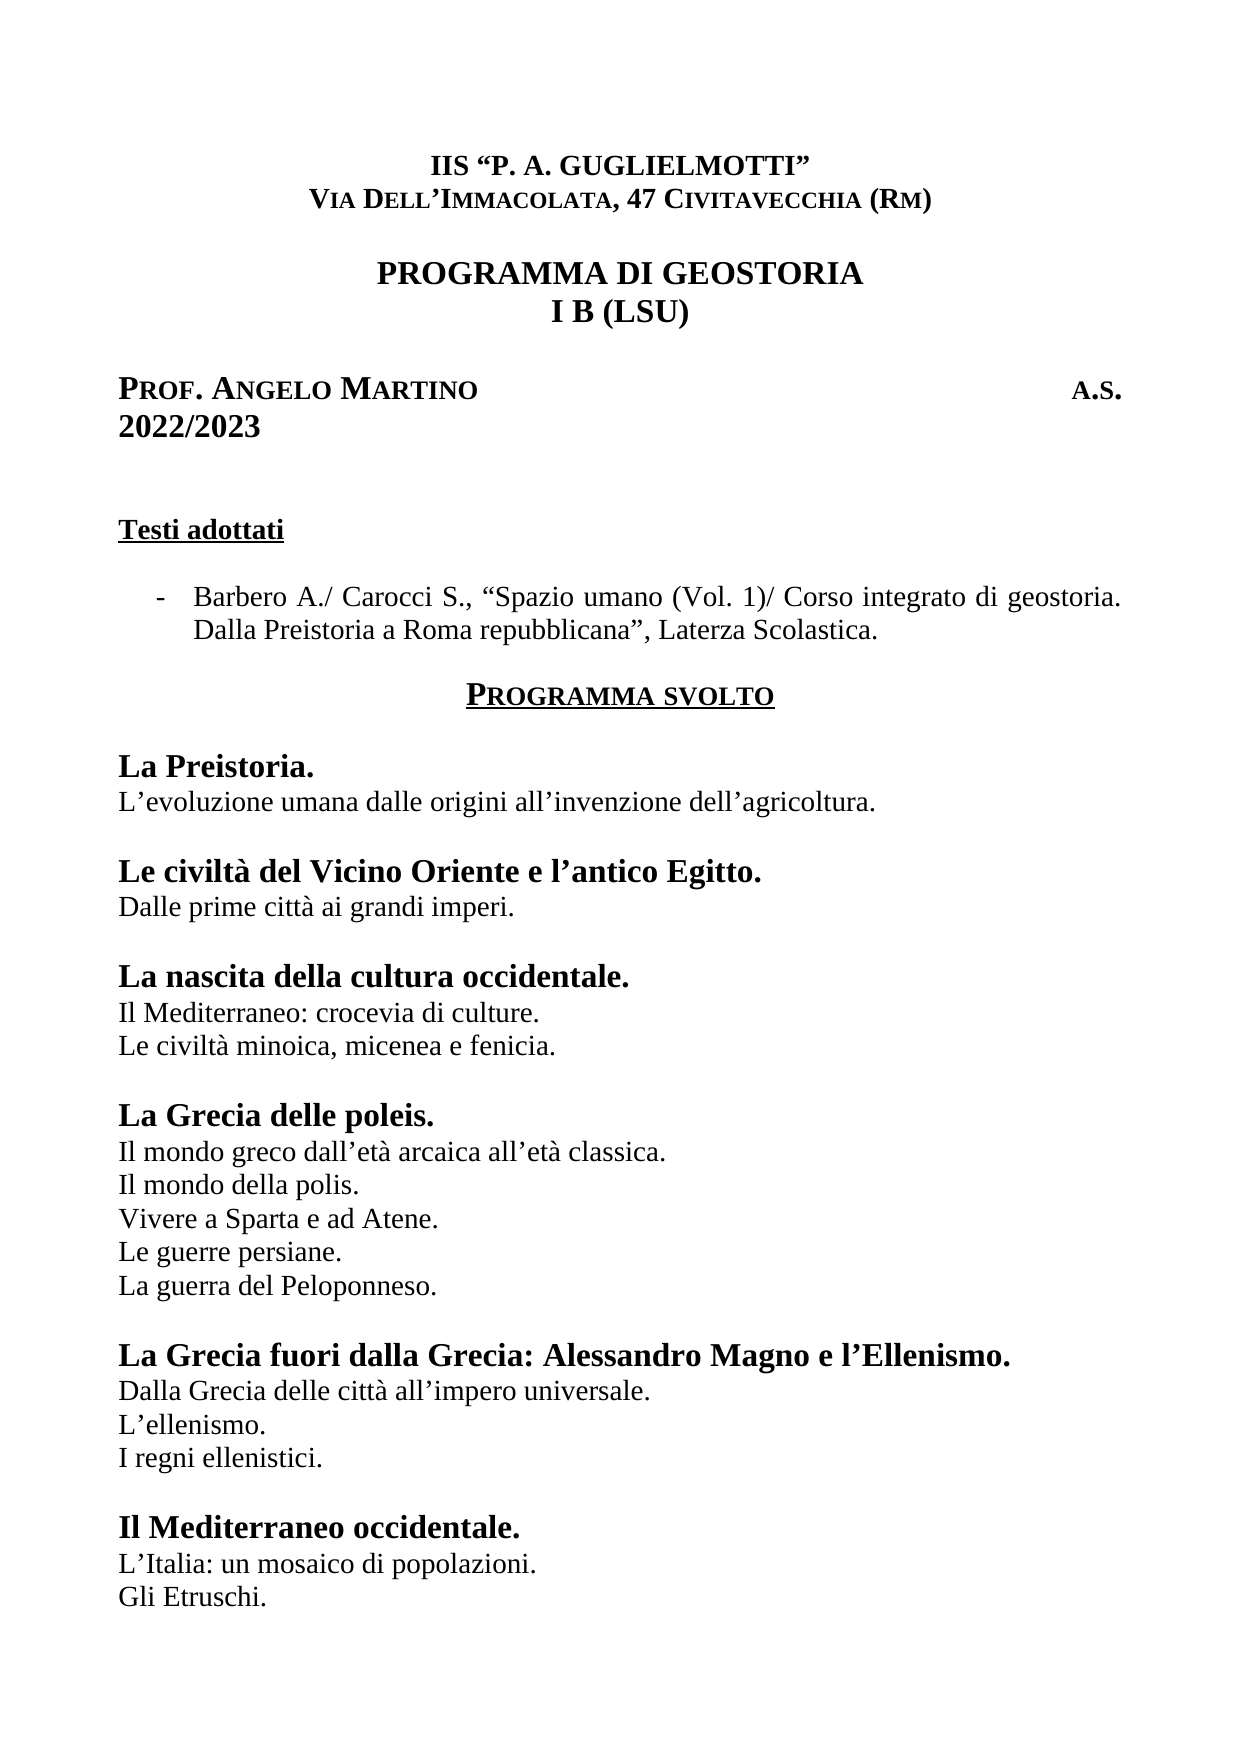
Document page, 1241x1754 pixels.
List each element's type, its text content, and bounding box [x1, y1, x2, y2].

text Prof. Angelo Martino a.s. 2022/2023 [118, 368, 1122, 445]
text Il Mediterraneo occidentale. [118, 1508, 1122, 1546]
text L’Italia: un mosaico di popolazioni. [118, 1546, 1122, 1579]
text La nascita della cultura occidentale. [118, 957, 1122, 995]
text Gli Etruschi. [118, 1579, 1122, 1613]
text L’evoluzione umana dalle origini all’invenzione dell’agricoltura. [118, 784, 1122, 818]
text IIS “P. A. GUGLIELMOTTI” [118, 148, 1122, 181]
text La Preistoria. [118, 746, 1122, 784]
text La guerra del Peloponneso. [118, 1268, 1122, 1302]
list Barbero A./ Carocci S., “Spazio umano (Vol. 1)/ Corso integrato di geostoria. Dalla Preistoria a Roma repubblicana”, Laterza Scolastica. [156, 579, 1122, 646]
text Programma svolto [118, 674, 1122, 712]
text Via Dell’Immacolata, 47 Civitavecchia (Rm) [118, 181, 1122, 215]
text I B (LSU) [118, 291, 1122, 330]
text Il Mediterraneo: crocevia di culture. Le civiltà minoica, micenea e fenicia. [118, 995, 1122, 1062]
text Le civiltà del Vicino Oriente e l’antico Egitto. [118, 851, 1122, 889]
text Dalle prime città ai grandi imperi. [118, 889, 1122, 923]
text La Grecia fuori dalla Grecia: Alessandro Magno e l’Ellenismo. [118, 1335, 1122, 1373]
text Testi adottati [118, 512, 1122, 545]
text Il mondo della polis. [118, 1167, 1122, 1201]
text I regni ellenistici. [118, 1441, 1122, 1474]
text Vivere a Sparta e ad Atene. [118, 1201, 1122, 1234]
text Le guerre persiane. [118, 1234, 1122, 1268]
text La Grecia delle poleis. [118, 1096, 1122, 1134]
text Il mondo greco dall’età arcaica all’età classica. [118, 1134, 1122, 1167]
text PROGRAMMA DI GEOSTORIA [118, 253, 1122, 291]
text Dalla Grecia delle città all’impero universale. L’ellenismo. [118, 1373, 1122, 1441]
